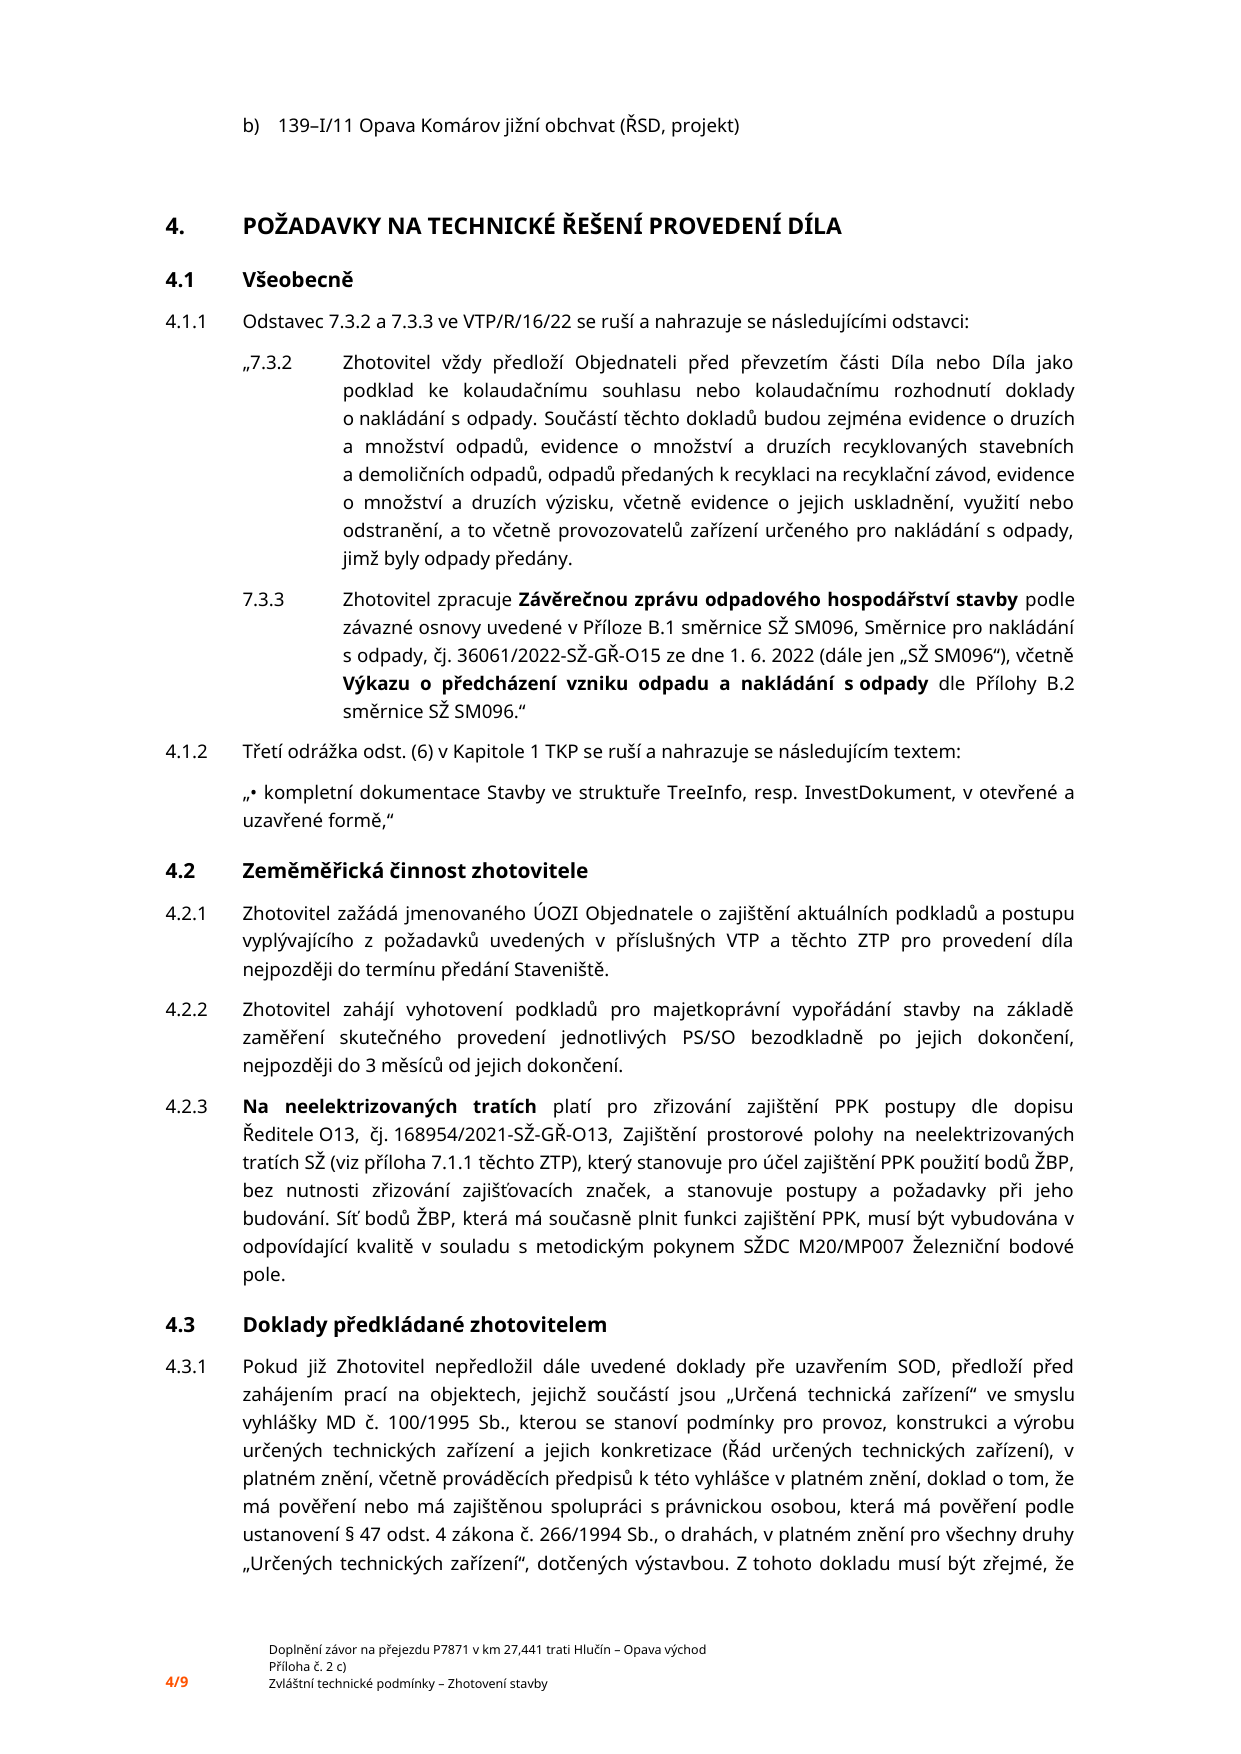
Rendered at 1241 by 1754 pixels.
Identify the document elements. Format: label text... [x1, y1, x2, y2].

text POŽADAVKY NA TECHNICKÉ ŘEŠENÍ PROVEDENÍ DÍLA [165, 210, 1075, 241]
list Třetí odrážka odst. (6) v Kapitole 1 TKP se ruší a nahrazuje se následujícím textem: [165, 739, 1075, 764]
text Zhotovitel zažádá jmenovaného ÚOZI Objednatele o zajištění aktuálních podkladů a postupu vyplývajícího z požadavků uvedených v příslušných VTP a těchto ZTP pro provedení díla nejpozději do termínu předání Staveniště. [165, 900, 1075, 981]
text Všeobecně [165, 265, 1075, 293]
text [165, 1354, 1075, 1575]
text „• kompletní dokumentace Stavby ve struktuře TreeInfo, resp. InvestDokument, v otevřené a uzavřené formě,“ [242, 779, 1075, 833]
list 139–I/11 Opava Komárov jižní obchvat (ŘSD, projekt) [242, 112, 1075, 138]
text 7.3.3 Zhotovitel zpracuje Závěrečnou zprávu odpadového hospodářství stavby podle závazné osnovy uvedené v Příloze B.1 směrnice SŽ SM096, Směrnice pro nakládání s odpady, čj. 36061/2022-SŽ-GŘ-O15 ze dne 1. 6. 2022 (dále jen „SŽ SM096“), včetně Výkazu o předcházení vzniku odpadu a nakládání s odpady dle Přílohy B.2 směrnice SŽ SM096.“ [242, 586, 1075, 724]
text Zhotovitel zahájí vyhotovení podkladů pro majetkoprávní vypořádání stavby na základě zaměření skutečného provedení jednotlivých PS/SO bezodkladně po jejich dokončení, nejpozději do 3 měsíců od jejich dokončení. [165, 996, 1075, 1078]
text „7.3.2 Zhotovitel vždy předloží Objednateli před převzetím části Díla nebo Díla jako podklad ke kolaudačnímu souhlasu nebo kolaudačnímu rozhodnutí doklady o nakládání s odpady. Součástí těchto dokladů budou zejména evidence o druzích a množství odpadů, evidence o množství a druzích recyklovaných stavebních a demoličních odpadů, odpadů předaných k recyklaci na recyklační závod, evidence o množství a druzích výzisku, včetně evidence o jejich uskladnění, využití nebo odstranění, a to včetně provozovatelů zařízení určeného pro nakládání s odpady, jimž byly odpady předány. [242, 349, 1075, 571]
text Na neelektrizovaných tratích platí pro zřizování zajištění PPK postupy dle dopisu Ředitele O13, čj. 168954/2021-SŽ-GŘ-O13, Zajištění prostorové polohy na neelektrizovaných tratích SŽ (viz příloha 7.1.1 těchto ZTP), který stanovuje pro účel zajištění PPK použití bodů ŽBP, bez nutnosti zřizování zajišťovacích značek, a stanovuje postupy a požadavky při jeho budování. Síť bodů ŽBP, která má současně plnit funkci zajištění PPK, musí být vybudována v odpovídající kvalitě v souladu s metodickým pokynem SŽDC M20/MP007 Železniční bodové pole. [165, 1093, 1075, 1287]
text Zeměměřická činnost zhotovitele [165, 856, 1075, 884]
text Odstavec 7.3.2 a 7.3.3 ve VTP/R/16/22 se ruší a nahrazuje se následujícími odstavci: [165, 309, 1075, 334]
text Doklady předkládané zhotovitelem [165, 1310, 1075, 1338]
